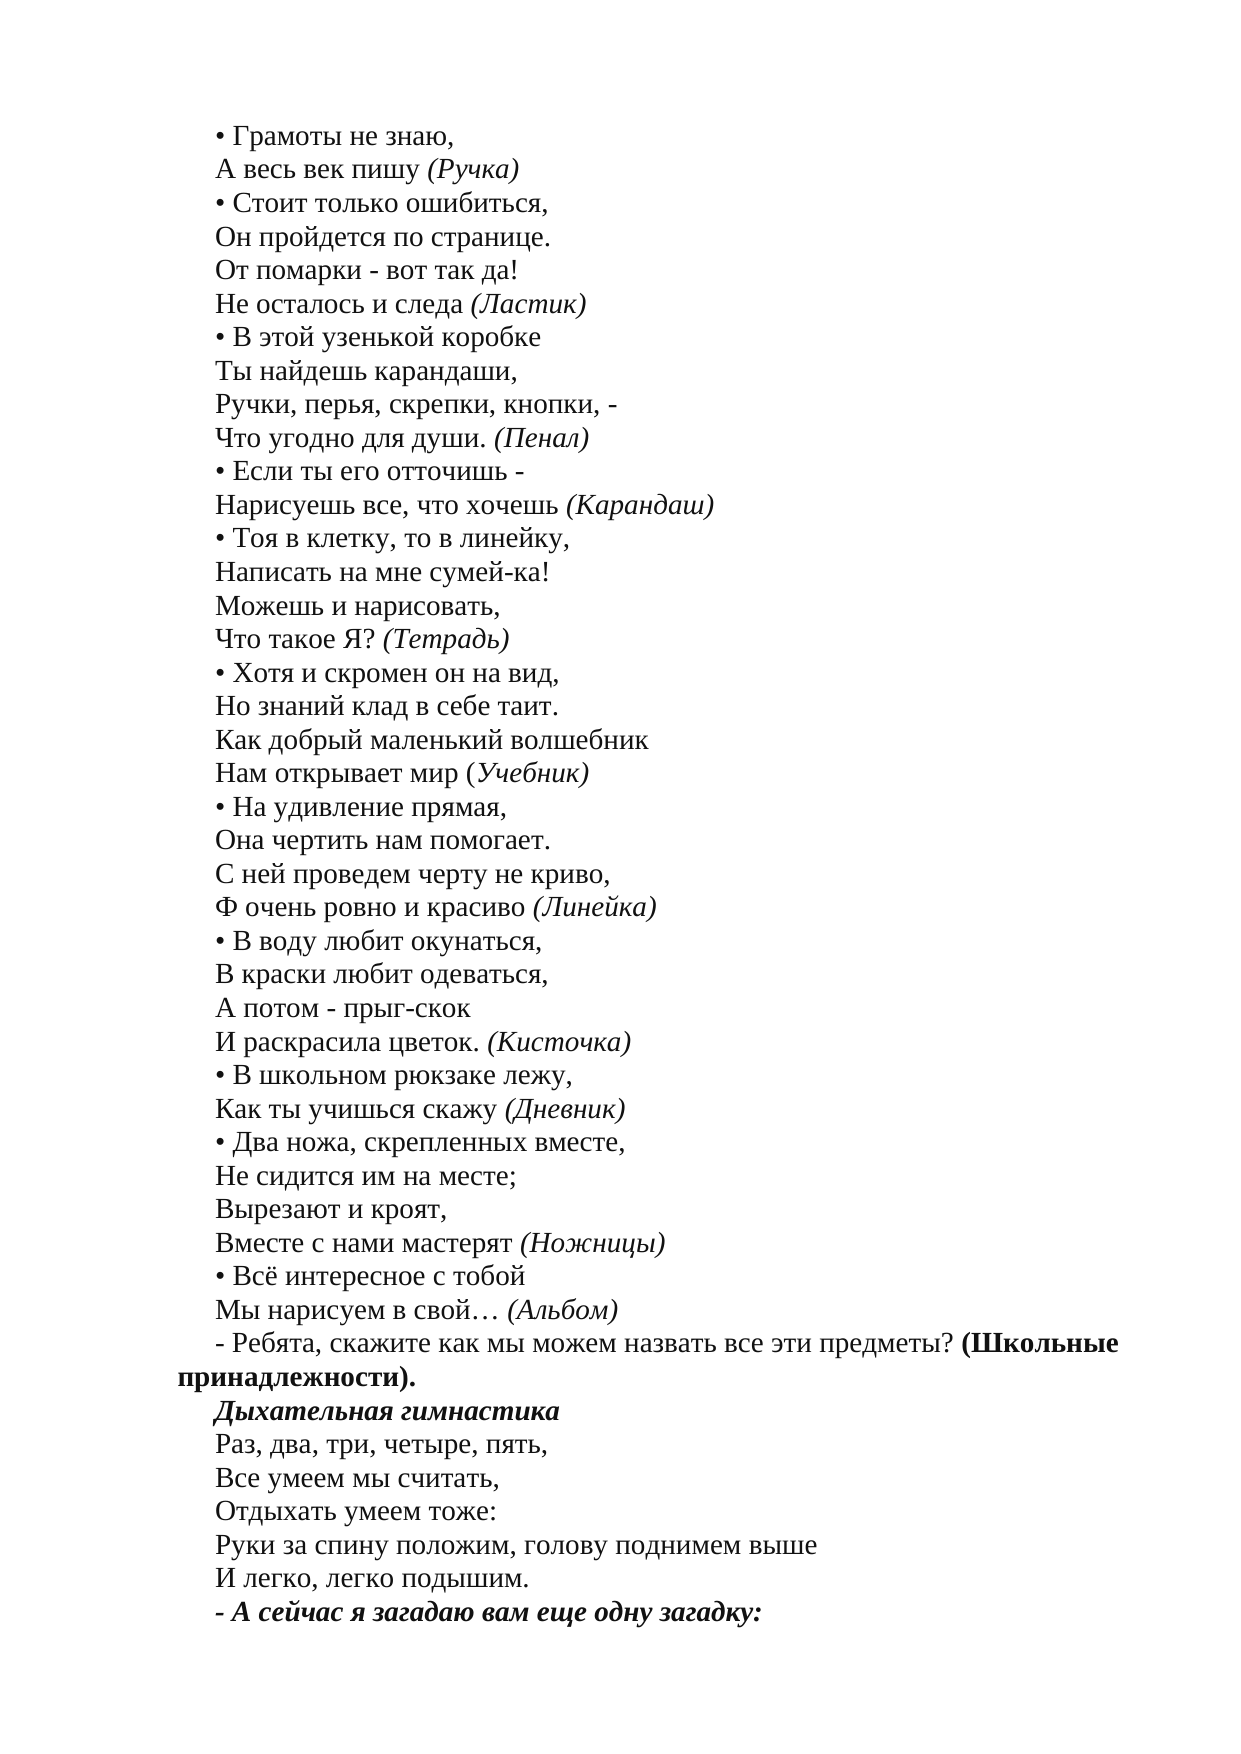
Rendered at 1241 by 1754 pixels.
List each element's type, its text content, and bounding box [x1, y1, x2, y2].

text Ты найдешь карандаши, [177, 353, 1152, 386]
text Вырезают и кроят, [177, 1191, 1152, 1225]
text Нарисуешь все, что хочешь (Карандаш) [177, 487, 1152, 521]
text • Тоя в клетку, то в линейку, [177, 521, 1152, 554]
text - Ребята, скажите как мы можем назвать все эти предметы? (Школьные принадлежности). [177, 1326, 1152, 1393]
text Как добрый маленький волшебник [177, 722, 1152, 755]
text Все умеем мы считать, [177, 1460, 1152, 1493]
text • Хотя и скромен он на вид, [177, 655, 1152, 688]
text Не осталось и следа (Ластик) [177, 286, 1152, 319]
text • Два ножа, скрепленных вместе, [177, 1124, 1152, 1158]
text Не сидится им на месте; [177, 1158, 1152, 1191]
text Написать на мне сумей-ка! [177, 554, 1152, 588]
text Он пройдется по странице. [177, 219, 1152, 252]
text Руки за спину положим, голову поднимем выше [177, 1527, 1152, 1560]
text - А сейчас я загадаю вам еще одну загадку: [177, 1594, 1152, 1627]
text Вместе с нами мастерят (Ножницы) [177, 1225, 1152, 1258]
text И легко, легко подышим. [177, 1560, 1152, 1594]
text В краски любит одеваться, [177, 957, 1152, 990]
text • На удивление прямая, [177, 789, 1152, 822]
text Но знаний клад в себе таит. [177, 688, 1152, 722]
text Что угодно для души. (Пенал) [177, 420, 1152, 453]
text И раскрасила цветок. (Кисточка) [177, 1024, 1152, 1057]
text • В школьном рюкзаке лежу, [177, 1057, 1152, 1091]
text Ф очень ровно и красиво (Линейка) [177, 889, 1152, 923]
text Нам открывает мир (Учебник) [177, 755, 1152, 789]
text • Грамоты не знаю, [177, 118, 1152, 152]
text Раз, два, три, четыре, пять, [177, 1426, 1152, 1460]
text • Если ты его отточишь - [177, 453, 1152, 487]
text Ручки, перья, скрепки, кнопки, - [177, 386, 1152, 420]
text • Всё интересное с тобой [177, 1258, 1152, 1292]
text • Стоит только ошибиться, [177, 185, 1152, 219]
text Она чертить нам помогает. [177, 822, 1152, 856]
text • В воду любит окунаться, [177, 923, 1152, 957]
text Как ты учишься скажу (Дневник) [177, 1091, 1152, 1124]
text С ней проведем черту не криво, [177, 856, 1152, 889]
text От помарки - вот так да! [177, 252, 1152, 286]
text Отдыхать умеем тоже: [177, 1493, 1152, 1527]
text Что такое Я? (Тетрадь) [177, 621, 1152, 655]
text Можешь и нарисовать, [177, 588, 1152, 621]
text Дыхательная гимнастика [177, 1393, 1152, 1426]
text Мы нарисуем в свой… (Альбом) [177, 1292, 1152, 1326]
text А потом - прыг-скок [177, 990, 1152, 1024]
text А весь век пишу (Ручка) [177, 152, 1152, 185]
text • В этой узенькой коробке [177, 319, 1152, 353]
